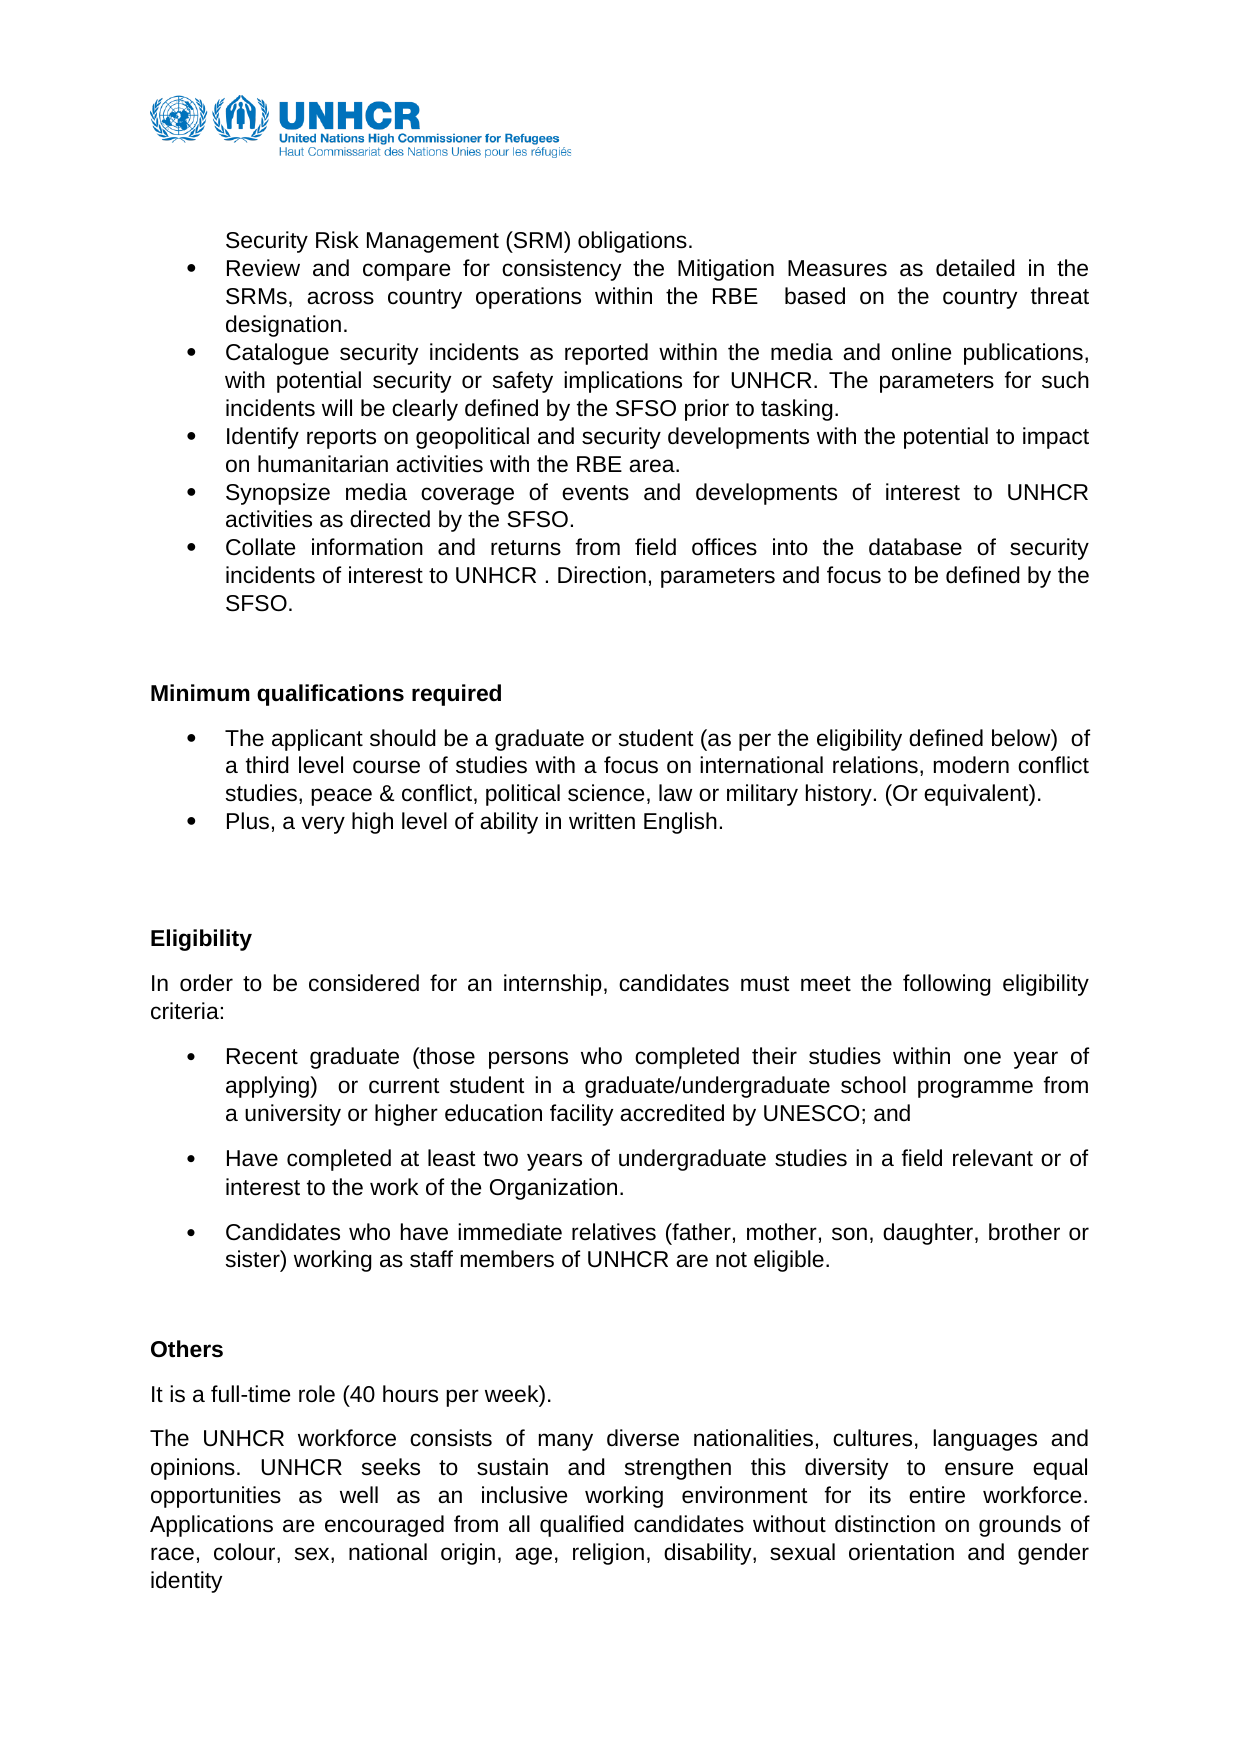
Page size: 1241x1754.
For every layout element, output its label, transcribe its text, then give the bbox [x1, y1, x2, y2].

list Synopsize media coverage of events and developments of interest to UNHCR activities as directed by the SFSO. [187, 478, 1090, 533]
list Plus, a very high level of ability in written English. [187, 808, 1090, 834]
list Recent graduate (those persons who completed their studies within one year of applying) or current student in a graduate/undergraduate school programme from a university or higher education facility accredited by UNESCO; and [187, 1043, 1090, 1127]
text The UNHCR workforce consists of many diverse nationalities, cultures, languages and opinions. UNHCR seeks to sustain and strengthen this diversity to ensure equal opportunities as well as an inclusive working environment for its entire workforce. Applications are encouraged from all qualified candidates without distinction on grounds of race, colour, sex, national origin, age, religion, disability, sexual orientation and gender identity [150, 1425, 1090, 1594]
list The applicant should be a graduate or student (as per the eligibility defined below) of a third level course of studies with a focus on international relations, modern conflict studies, peace & conflict, political science, law or military history. (Or equivalent). [187, 725, 1090, 806]
text Eligibility [150, 925, 1090, 951]
list Collate information and returns from field offices into the database of security incidents of interest to UNHCR . Direction, parameters and focus to be defined by the SFSO. [187, 534, 1090, 616]
text It is a full-time role (40 hours per week). [150, 1381, 1090, 1407]
list Have completed at least two years of undergraduate studies in a field relevant or of interest to the work of the Organization. [187, 1145, 1090, 1200]
list Catalogue security incidents as reported within the media and online publications, with potential security or safety implications for UNHCR. The parameters for such incidents will be clearly defined by the SFSO prior to tasking. [187, 339, 1090, 421]
text Minimum qualifications required [150, 680, 1090, 706]
list Identify reports on geopolitical and security developments with the potential to impact on humanitarian activities with the RBE area. [187, 423, 1090, 477]
text Others [150, 1336, 1090, 1362]
picture [150, 95, 572, 158]
list Candidates who have immediate relatives (father, mother, son, daughter, brother or sister) working as staff members of UNHCR are not eligible. [187, 1219, 1090, 1273]
list Review and compare for consistency the Mitigation Measures as detailed in the SRMs, across country operations within the RBE based on the country threat designation. [187, 255, 1090, 337]
text In order to be considered for an internship, candidates must meet the following eligibility criteria: [150, 970, 1090, 1024]
